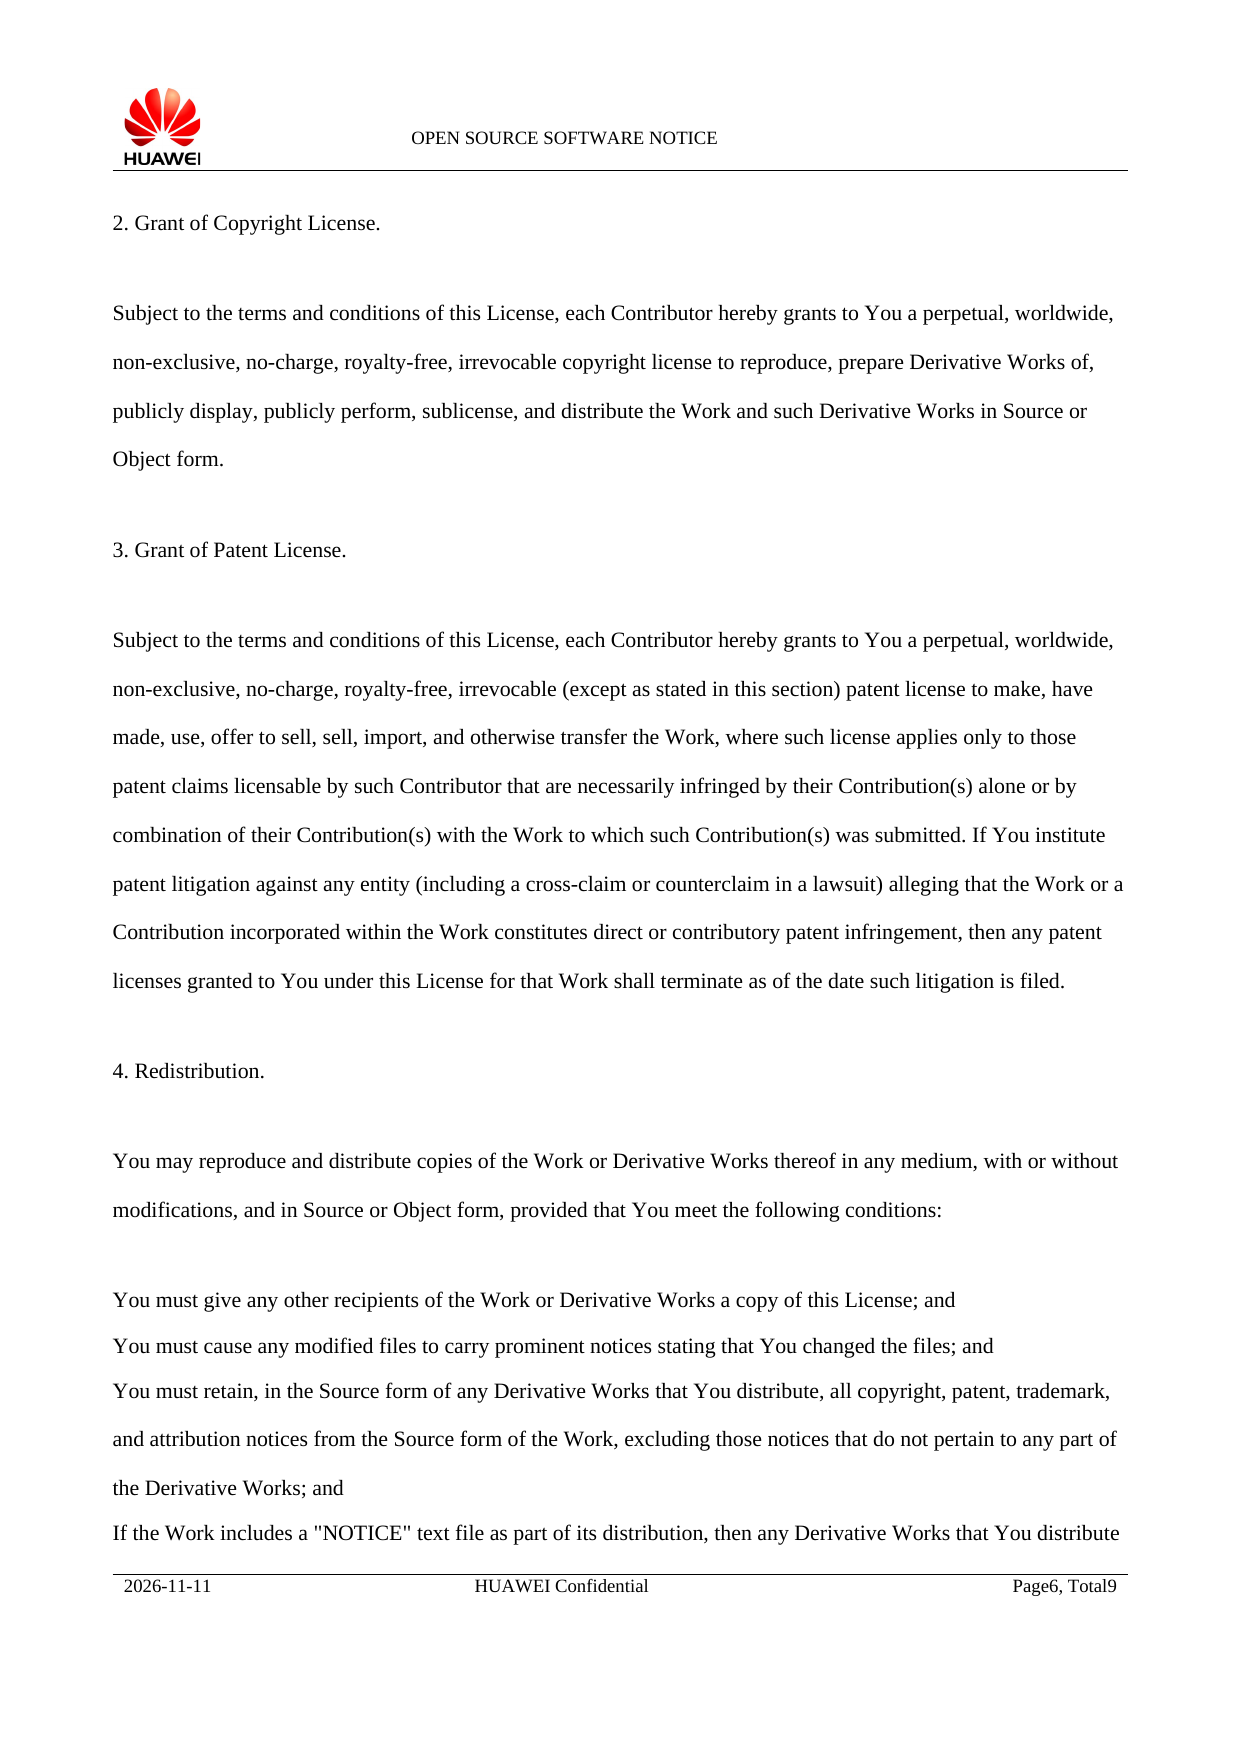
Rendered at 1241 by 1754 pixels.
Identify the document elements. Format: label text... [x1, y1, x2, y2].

text 3. Grant of Patent License. [112, 533, 1128, 566]
text You may reproduce and distribute copies of the Work or Derivative Works thereof in any medium, with or without modifications, and in Source or Object form, provided that You meet the following conditions: [112, 1145, 1128, 1226]
text 2. Grant of Copyright License. [112, 206, 1128, 239]
text You must give any other recipients of the Work or Derivative Works a copy of this License; and [112, 1284, 1128, 1316]
text Subject to the terms and conditions of this License, each Contributor hereby grants to You a perpetual, worldwide, non-exclusive, no-charge, royalty-free, irrevocable copyright license to reproduce, prepare Derivative Works of, publicly display, publicly perform, sublicense, and distribute the Work and such Derivative Works in Source or Object form. [112, 297, 1128, 475]
picture [124, 88, 201, 165]
text 4. Redistribution. [112, 1055, 1128, 1087]
text You must retain, in the Source form of any Derivative Works that You distribute, all copyright, patent, trademark, and attribution notices from the Source form of the Work, excluding those notices that do not pertain to any part of the Derivative Works; and [112, 1374, 1128, 1504]
text Subject to the terms and conditions of this License, each Contributor hereby grants to You a perpetual, worldwide, non-exclusive, no-charge, royalty-free, irrevocable (except as stated in this section) patent license to make, have made, use, offer to sell, sell, import, and otherwise transfer the Work, where such license applies only to those patent claims licensable by such Contributor that are necessarily infringed by their Contribution(s) alone or by combination of their Contribution(s) with the Work to which such Contribution(s) was submitted. If You institute patent litigation against any entity (including a cross-claim or counterclaim in a lawsuit) alleging that the Work or a Contribution incorporated within the Work constitutes direct or contributory patent infringement, then any patent licenses granted to You under this License for that Work shall terminate as of the date such litigation is filed. [112, 623, 1128, 997]
text You must cause any modified files to carry prominent notices stating that You changed the files; and [112, 1329, 1128, 1361]
